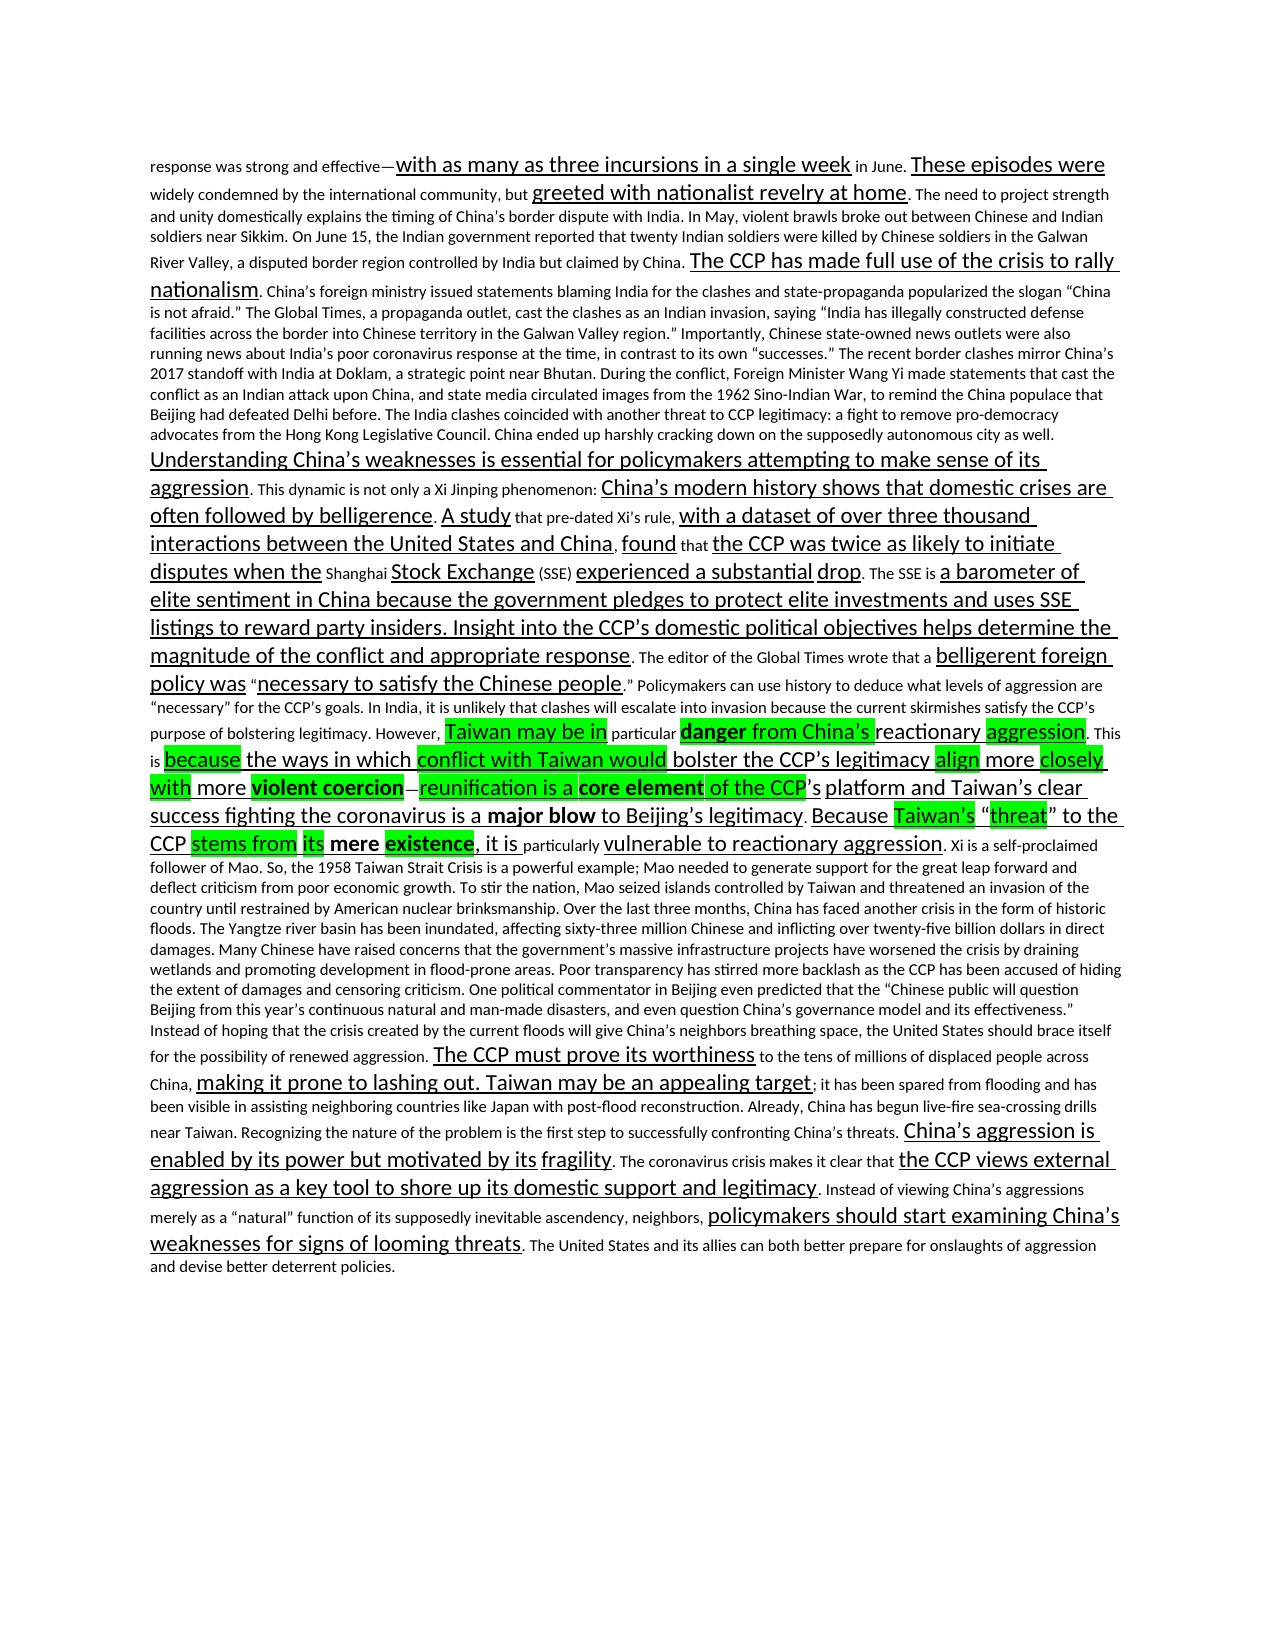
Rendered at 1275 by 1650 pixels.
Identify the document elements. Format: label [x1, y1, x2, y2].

text [150, 150, 1125, 1277]
